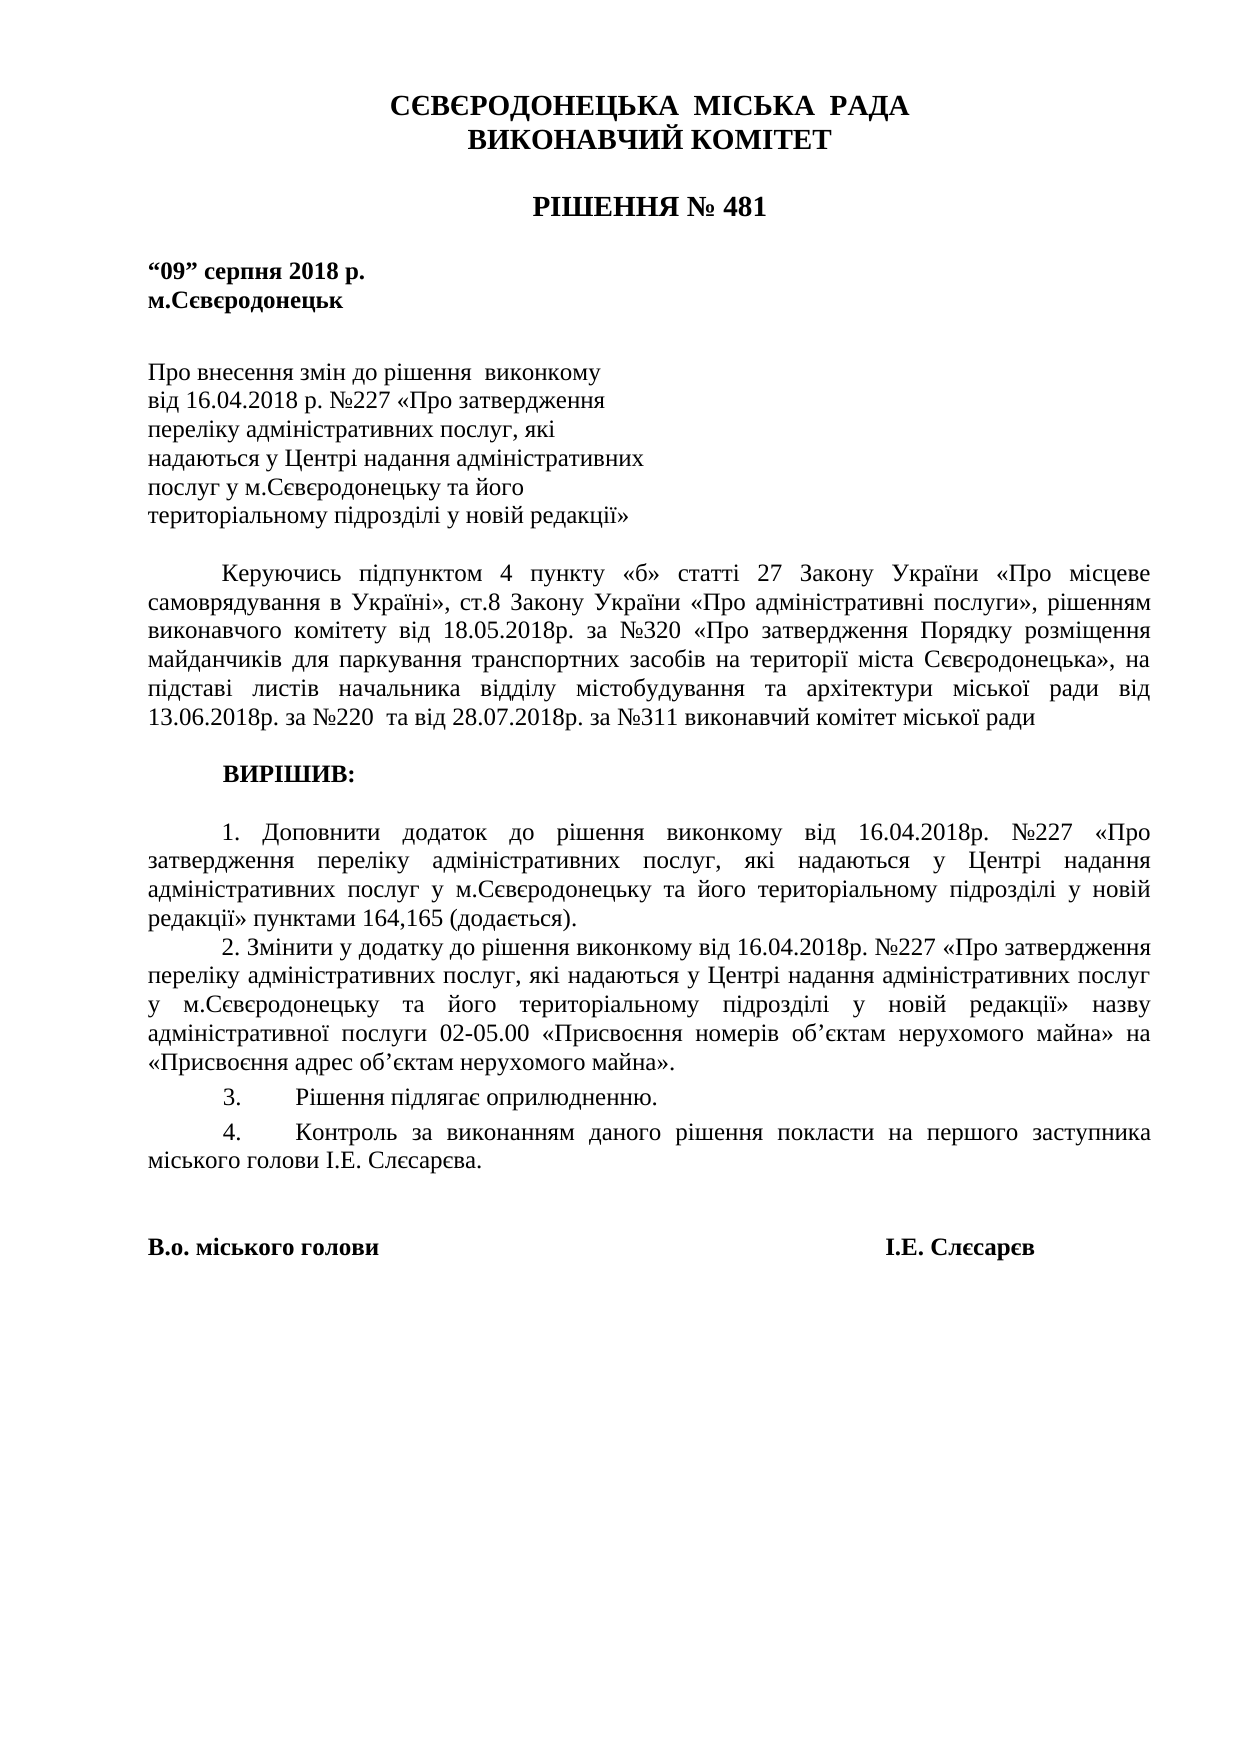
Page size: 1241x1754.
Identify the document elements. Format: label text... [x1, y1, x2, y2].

text м.Сєвєродонецьк [148, 285, 1152, 314]
text 1. Доповнити додаток до рішення виконкому від 16.04.2018р. №227 «Про затвердження переліку адміністративних послуг, які надаються у Центрі надання адміністративних послуг у м.Сєвєродонецьку та його територіальному підрозділі у новій редакції» пунктами 164,165 (додається). [148, 817, 1152, 932]
text “09” серпня 2018 р. [148, 256, 1152, 285]
text Керуючись підпунктом 4 пункту «б» статті 27 Закону України «Про місцеве самоврядування в Україні», ст.8 Закону України «Про адміністративні послуги», рішенням виконавчого комітету від 18.05.2018р. за №320 «Про затвердження Порядку розміщення майданчиків для паркування транспортних засобів на території міста Сєвєродонецька», на підставі листів начальника відділу містобудування та архітектури міської ради від 13.06.2018р. за №220 та від 28.07.2018р. за №311 виконавчий комітет міської ради [148, 558, 1152, 731]
text 2. Змінити у додатку до рішення виконкому від 16.04.2018р. №227 «Про затвердження переліку адміністративних послуг, які надаються у Центрі надання адміністративних послуг у м.Сєвєродонецьку та його територіальному підрозділі у новій редакції» назву адміністративної послуги 02-05.00 «Присвоєння номерів об’єктам нерухомого майна» на «Присвоєння адрес об’єктам нерухомого майна». [148, 932, 1152, 1076]
text послуг у м.Сєвєродонецьку та його [148, 472, 1152, 501]
text ВИКОНАВЧИЙ КОМІТЕТ [148, 122, 1152, 156]
text ВИРІШИВ: [148, 759, 1152, 788]
text РІШЕННЯ № 481 [148, 189, 1152, 223]
text переліку адміністративних послуг, які [148, 414, 1152, 443]
text Про внесення змін до рішення виконкому [148, 357, 1152, 386]
text надаються у Центрі надання адміністративних [148, 443, 1152, 472]
text 4. Контроль за виконанням даного рішення покласти на першого заступника міського голови І.Е. Слєсарєва. [148, 1117, 1152, 1174]
text від 16.04.2018 р. №227 «Про затвердження [148, 386, 1152, 414]
text територіальному підрозділі у новій редакції» [148, 501, 1152, 529]
text В.о. міського голови І.Е. Слєсарєв [148, 1232, 1171, 1261]
text CЄВЄРОДОНЕЦЬКА МІСЬКА РАДА [148, 88, 1152, 122]
text 3. Рішення підлягає оприлюдненню. [148, 1082, 1152, 1111]
